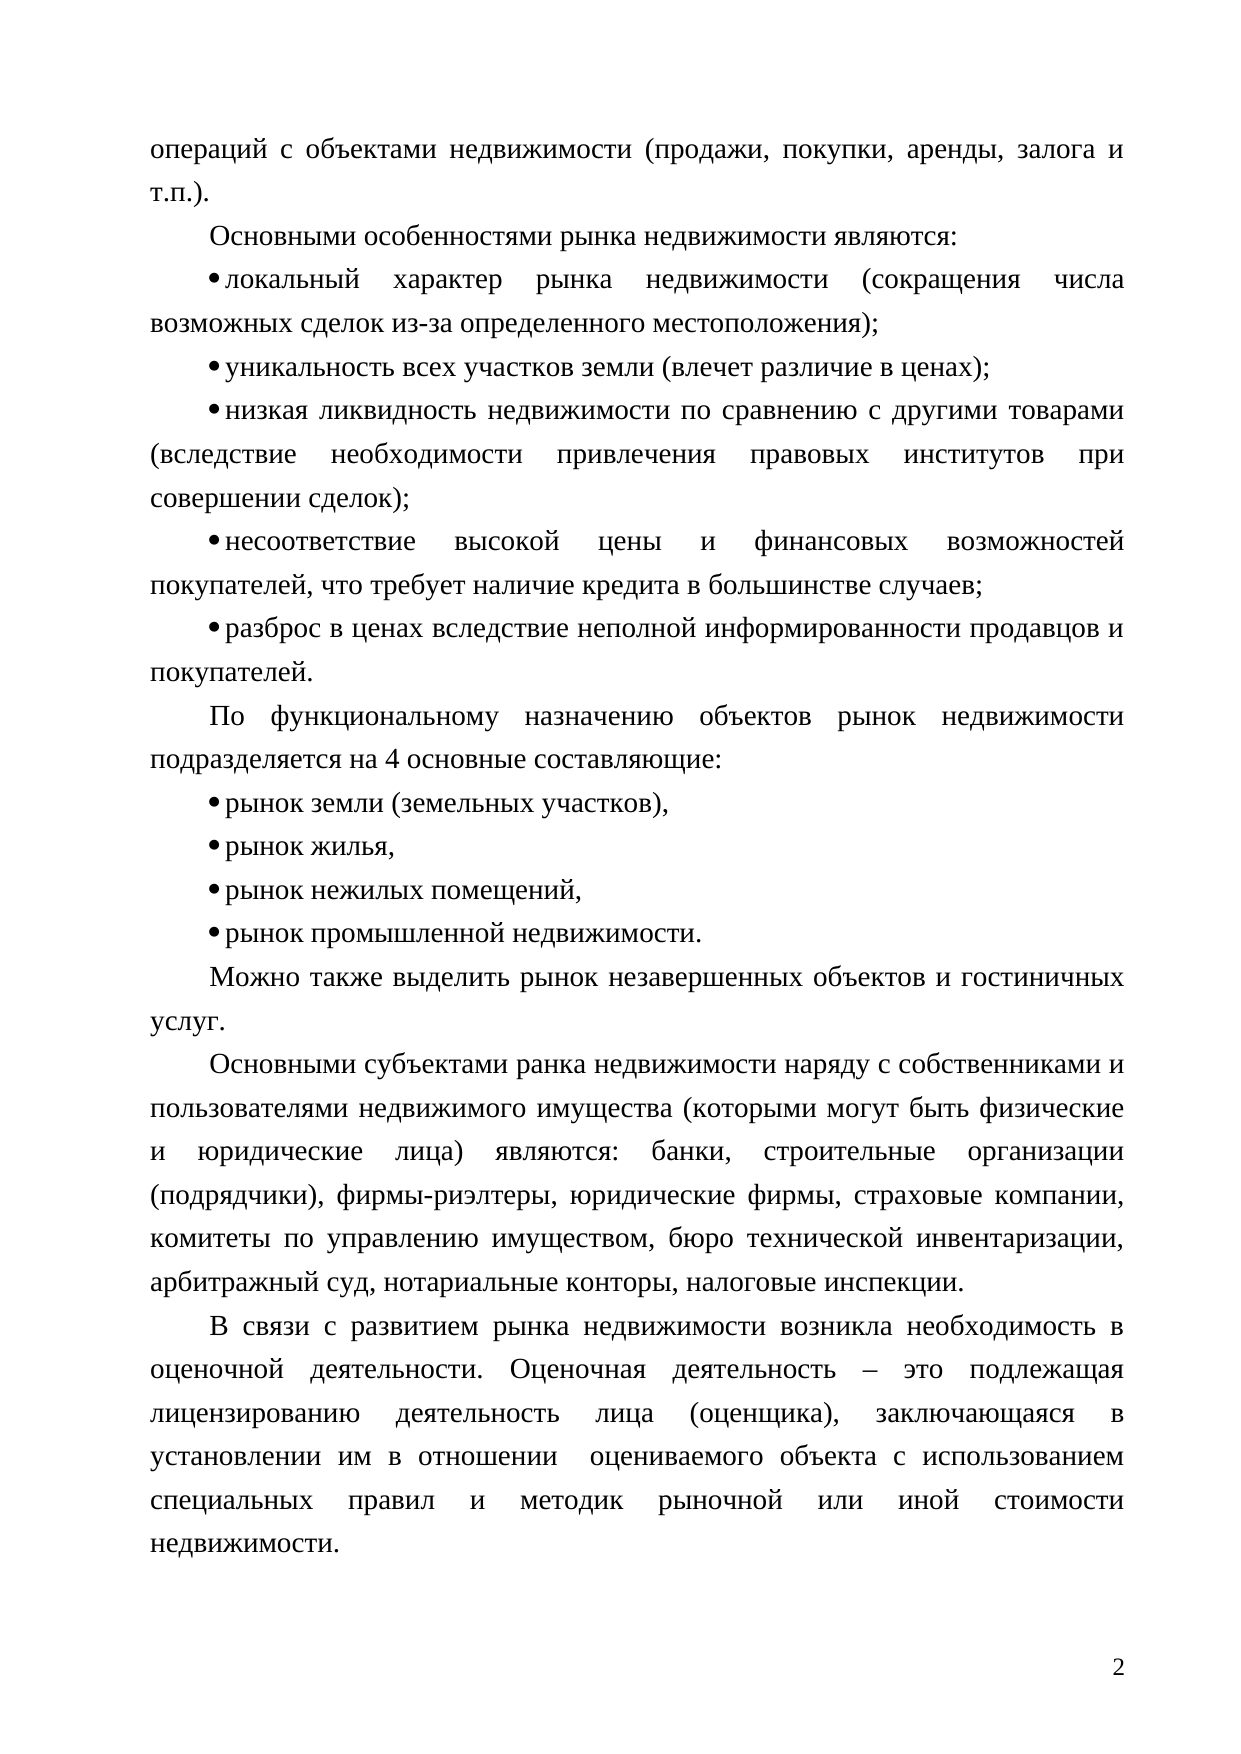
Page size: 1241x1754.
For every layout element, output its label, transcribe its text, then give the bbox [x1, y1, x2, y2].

text Основными особенностями рынка недвижимости являются: [150, 218, 1125, 252]
list рынок нежилых помещений, [150, 872, 1125, 906]
text Можно также выделить рынок незавершенных объектов и гостиничных услуг. [150, 959, 1125, 1036]
list рынок промышленной недвижимости. [150, 916, 1125, 949]
list несоответствие высокой цены и финансовых возможностей покупателей, что требует наличие кредита в большинстве случаев; [150, 523, 1125, 600]
list уникальность всех участков земли (влечет различие в ценах); [150, 349, 1125, 382]
list локальный характер рынка недвижимости (сокращения числа возможных сделок из-за определенного местоположения); [150, 262, 1125, 339]
text В связи с развитием рынка недвижимости возникла необходимость в оценочной деятельности. Оценочная деятельность – это подлежащая лицензированию деятельность лица (оценщика), заключающаяся в установлении им в отношении оцениваемого объекта с использованием специальных правил и методик рыночной или иной стоимости недвижимости. [150, 1308, 1125, 1559]
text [150, 131, 1125, 208]
text По функциональному назначению объектов рынок недвижимости подразделяется на 4 основные составляющие: [150, 698, 1125, 775]
list низкая ликвидность недвижимости по сравнению с другими товарами (вследствие необходимости привлечения правовых институтов при совершении сделок); [150, 392, 1125, 513]
list разброс в ценах вследствие неполной информированности продавцов и покупателей. [150, 610, 1125, 688]
list рынок жилья, [150, 828, 1125, 862]
text Основными субъектами ранка недвижимости наряду с собственниками и пользователями недвижимого имущества (которыми могут быть физические и юридические лица) являются: банки, строительные организации (подрядчики), фирмы-риэлтеры, юридические фирмы, страховые компании, комитеты по управлению имуществом, бюро технической инвентаризации, арбитражный суд, нотариальные конторы, налоговые инспекции. [150, 1046, 1125, 1298]
list рынок земли (земельных участков), [150, 785, 1125, 818]
